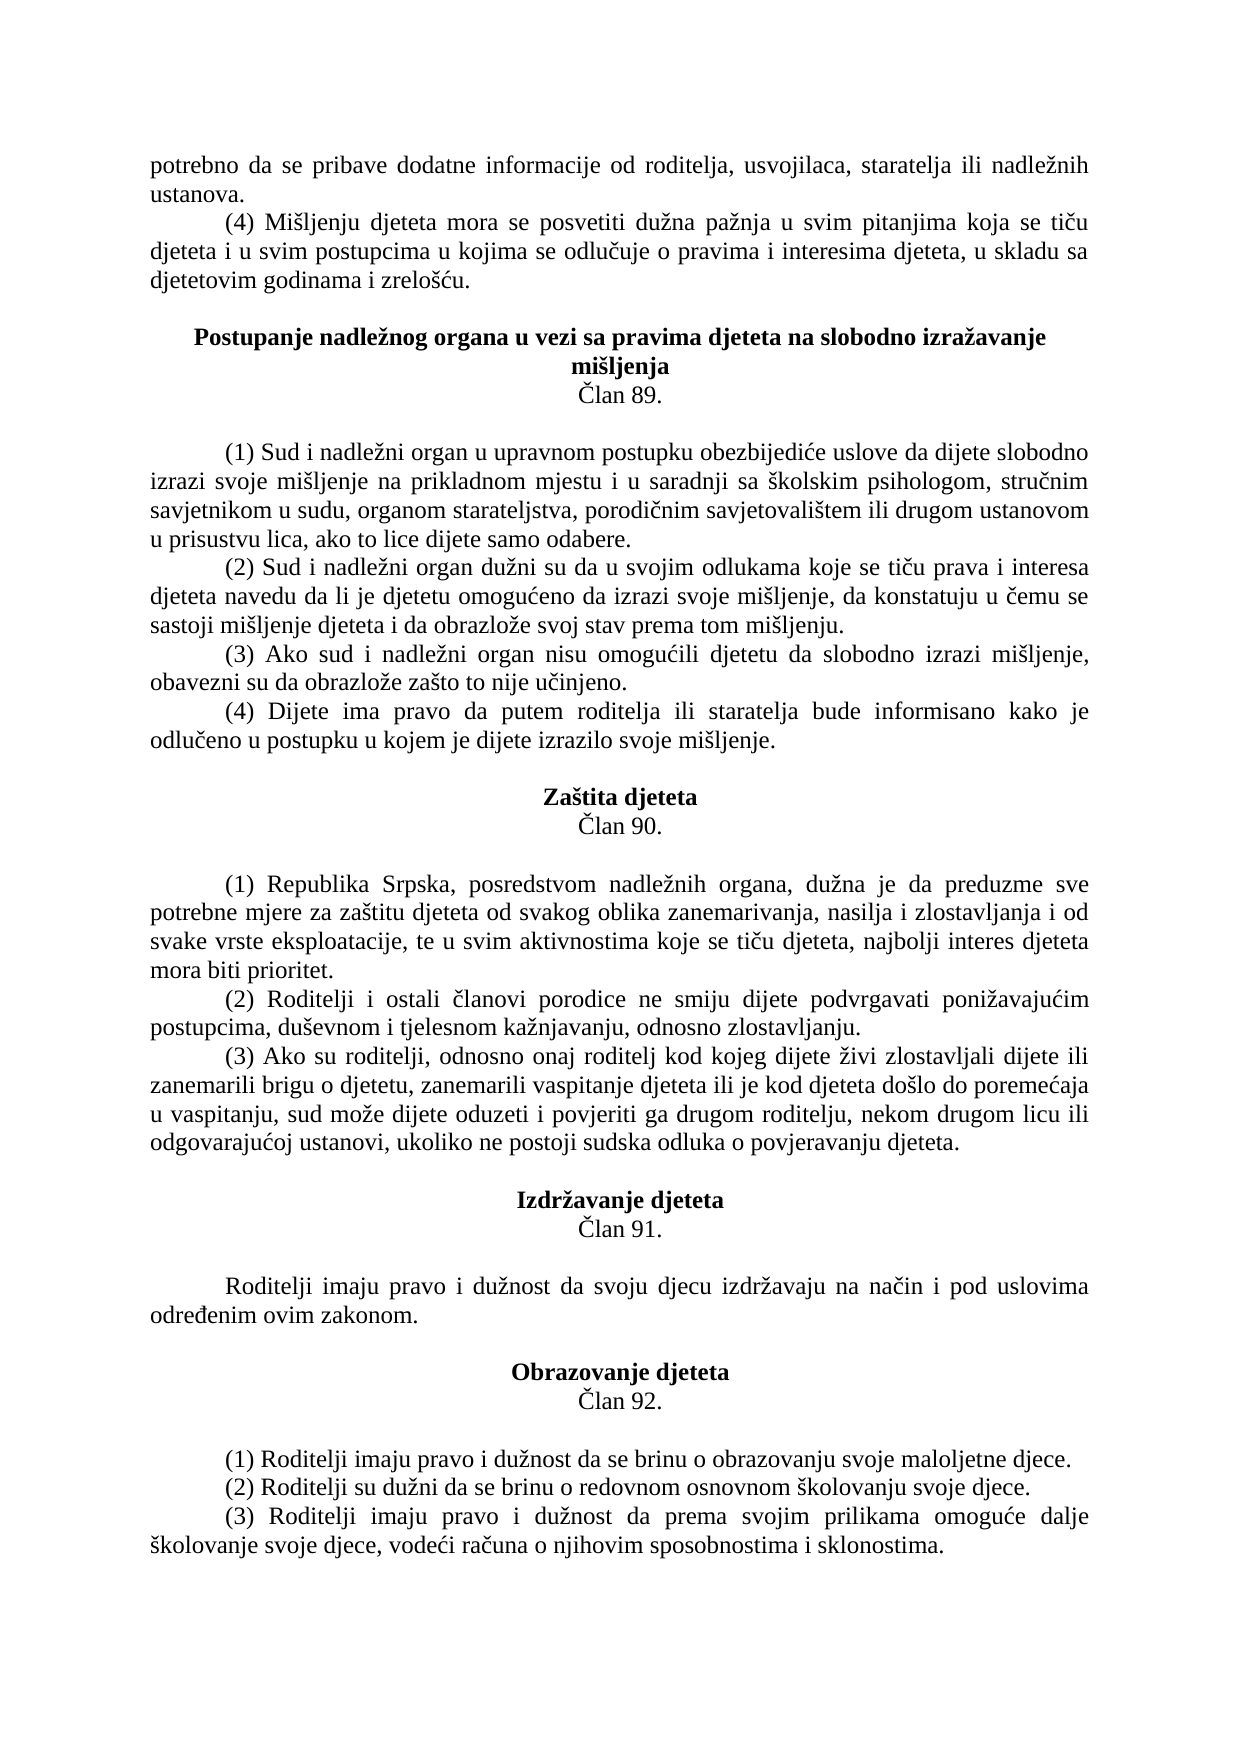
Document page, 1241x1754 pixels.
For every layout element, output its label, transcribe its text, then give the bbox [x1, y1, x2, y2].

text Roditelji imaju pravo i dužnost da svoju djecu izdržavaju na način i pod uslovima određenim ovim zakonom. [150, 1271, 1090, 1329]
text (1) Roditelji imaju pravo i dužnost da se brinu o obrazovanju svoje maloljetne djece. [150, 1444, 1090, 1472]
text Postupanje nadležnog organa u vezi sa pravima djeteta na slobodno izražavanje mišljenja [150, 322, 1090, 380]
text (1) Republika Srpska, posredstvom nadležnih organa, dužna je da preduzme sve potrebne mjere za zaštitu djeteta od svakog oblika zanemarivanja, nasilja i zlostavljanja i od svake vrste eksploatacije, te u svim aktivnostima koje se tiču djeteta, najbolji interes djeteta mora biti prioritet. [150, 869, 1090, 984]
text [150, 150, 1090, 207]
text Izdržavanje djeteta [150, 1185, 1090, 1214]
text Član 90. [150, 811, 1090, 840]
text (3) Roditelji imaju pravo i dužnost da prema svojim prilikama omoguće dalje školovanje svoje djece, vodeći računa o njihovim sposobnostima i sklonostima. [150, 1501, 1090, 1559]
text (1) Sud i nadležni organ u upravnom postupku obezbijediće uslove da dijete slobodno izrazi svoje mišljenje na prikladnom mjestu i u saradnji sa školskim psihologom, stručnim savjetnikom u sudu, organom starateljstva, porodičnim savjetovalištem ili drugom ustanovom u prisustvu lica, ako to lice dijete samo odabere. [150, 437, 1090, 552]
text (3) Ako sud i nadležni organ nisu omogućili djetetu da slobodno izrazi mišljenje, obavezni su da obrazlože zašto to nije učinjeno. [150, 639, 1090, 696]
text Član 89. [150, 380, 1090, 409]
text (2) Roditelji su dužni da se brinu o redovnom osnovnom školovanju svoje djece. [150, 1472, 1090, 1501]
text Obrazovanje djeteta [150, 1357, 1090, 1386]
text Član 91. [150, 1214, 1090, 1242]
text Zaštita djeteta [150, 782, 1090, 811]
text (4) Mišljenju djeteta mora se posvetiti dužna pažnja u svim pitanjima koja se tiču djeteta i u svim postupcima u kojima se odlučuje o pravima i interesima djeteta, u skladu sa djetetovim godinama i zrelošću. [150, 207, 1090, 294]
text (4) Dijete ima pravo da putem roditelja ili staratelja bude informisano kako je odlučeno u postupku u kojem je dijete izrazilo svoje mišljenje. [150, 696, 1090, 754]
text (2) Sud i nadležni organ dužni su da u svojim odlukama koje se tiču prava i interesa djeteta navedu da li je djetetu omogućeno da izrazi svoje mišljenje, da konstatuju u čemu se sastoji mišljenje djeteta i da obrazlože svoj stav prema tom mišljenju. [150, 552, 1090, 639]
text (2) Roditelji i ostali članovi porodice ne smiju dijete podvrgavati ponižavajućim postupcima, duševnom i tjelesnom kažnjavanju, odnosno zlostavljanju. [150, 984, 1090, 1041]
text Član 92. [150, 1386, 1090, 1415]
text (3) Ako su roditelji, odnosno onaj roditelj kod kojeg dijete živi zlostavljali dijete ili zanemarili brigu o djetetu, zanemarili vaspitanje djeteta ili je kod djeteta došlo do poremećaja u vaspitanju, sud može dijete oduzeti i povjeriti ga drugom roditelju, nekom drugom licu ili odgovarajućoj ustanovi, ukoliko ne postoji sudska odluka o povjeravanju djeteta. [150, 1041, 1090, 1156]
